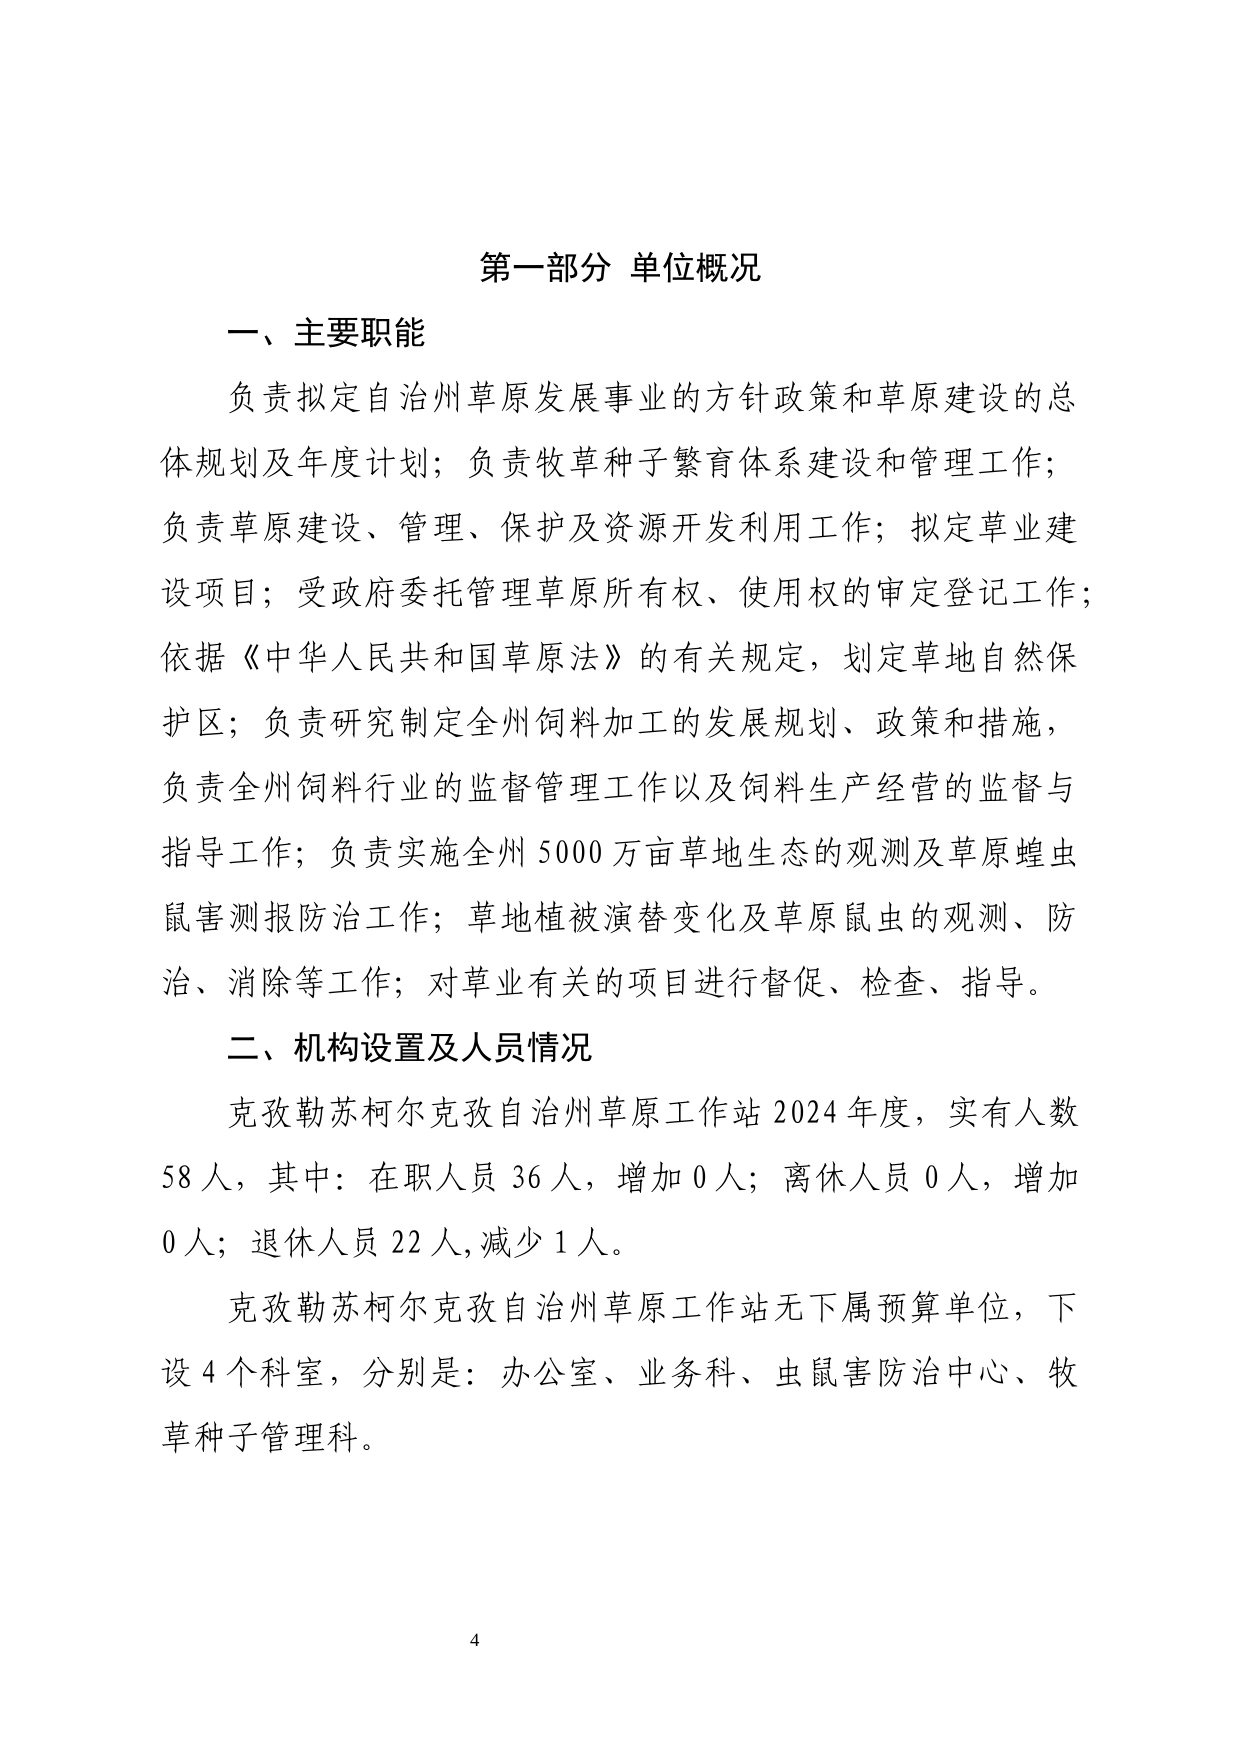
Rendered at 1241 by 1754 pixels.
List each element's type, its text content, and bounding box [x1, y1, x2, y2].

text 克孜勒苏柯尔克孜自治州草原工作站无下属预算单位，下设4个科室，分别是：办公室、业务科、虫鼠害防治中心、牧草种子管理科。 [159, 1273, 1081, 1468]
text 克孜勒苏柯尔克孜自治州草原工作站2024年度，实有人数58人，其中：在职人员36人，增加0人；离休人员0人，增加0人；退休人员22人,减少1人。 [159, 1078, 1081, 1273]
text 二、机构设置及人员情况 [159, 1013, 1081, 1078]
text 第一部分 单位概况 [159, 233, 1081, 298]
text 一、主要职能 [159, 298, 1081, 363]
text 负责拟定自治州草原发展事业的方针政策和草原建设的总体规划及年度计划；负责牧草种子繁育体系建设和管理工作；负责草原建设、管理、保护及资源开发利用工作；拟定草业建设项目；受政府委托管理草原所有权、使用权的审定登记工作；依据《中华人民共和国草原法》的有关规定，划定草地自然保护区；负责研究制定全州饲料加工的发展规划、政策和措施，负责全州饲料行业的监督管理工作以及饲料生产经营的监督与指导工作；负责实施全州5000万亩草地生态的观测及草原蝗虫鼠害测报防治工作；草地植被演替变化及草原鼠虫的观测、防治、消除等工作；对草业有关的项目进行督促、检查、指导。 [159, 363, 1081, 1013]
